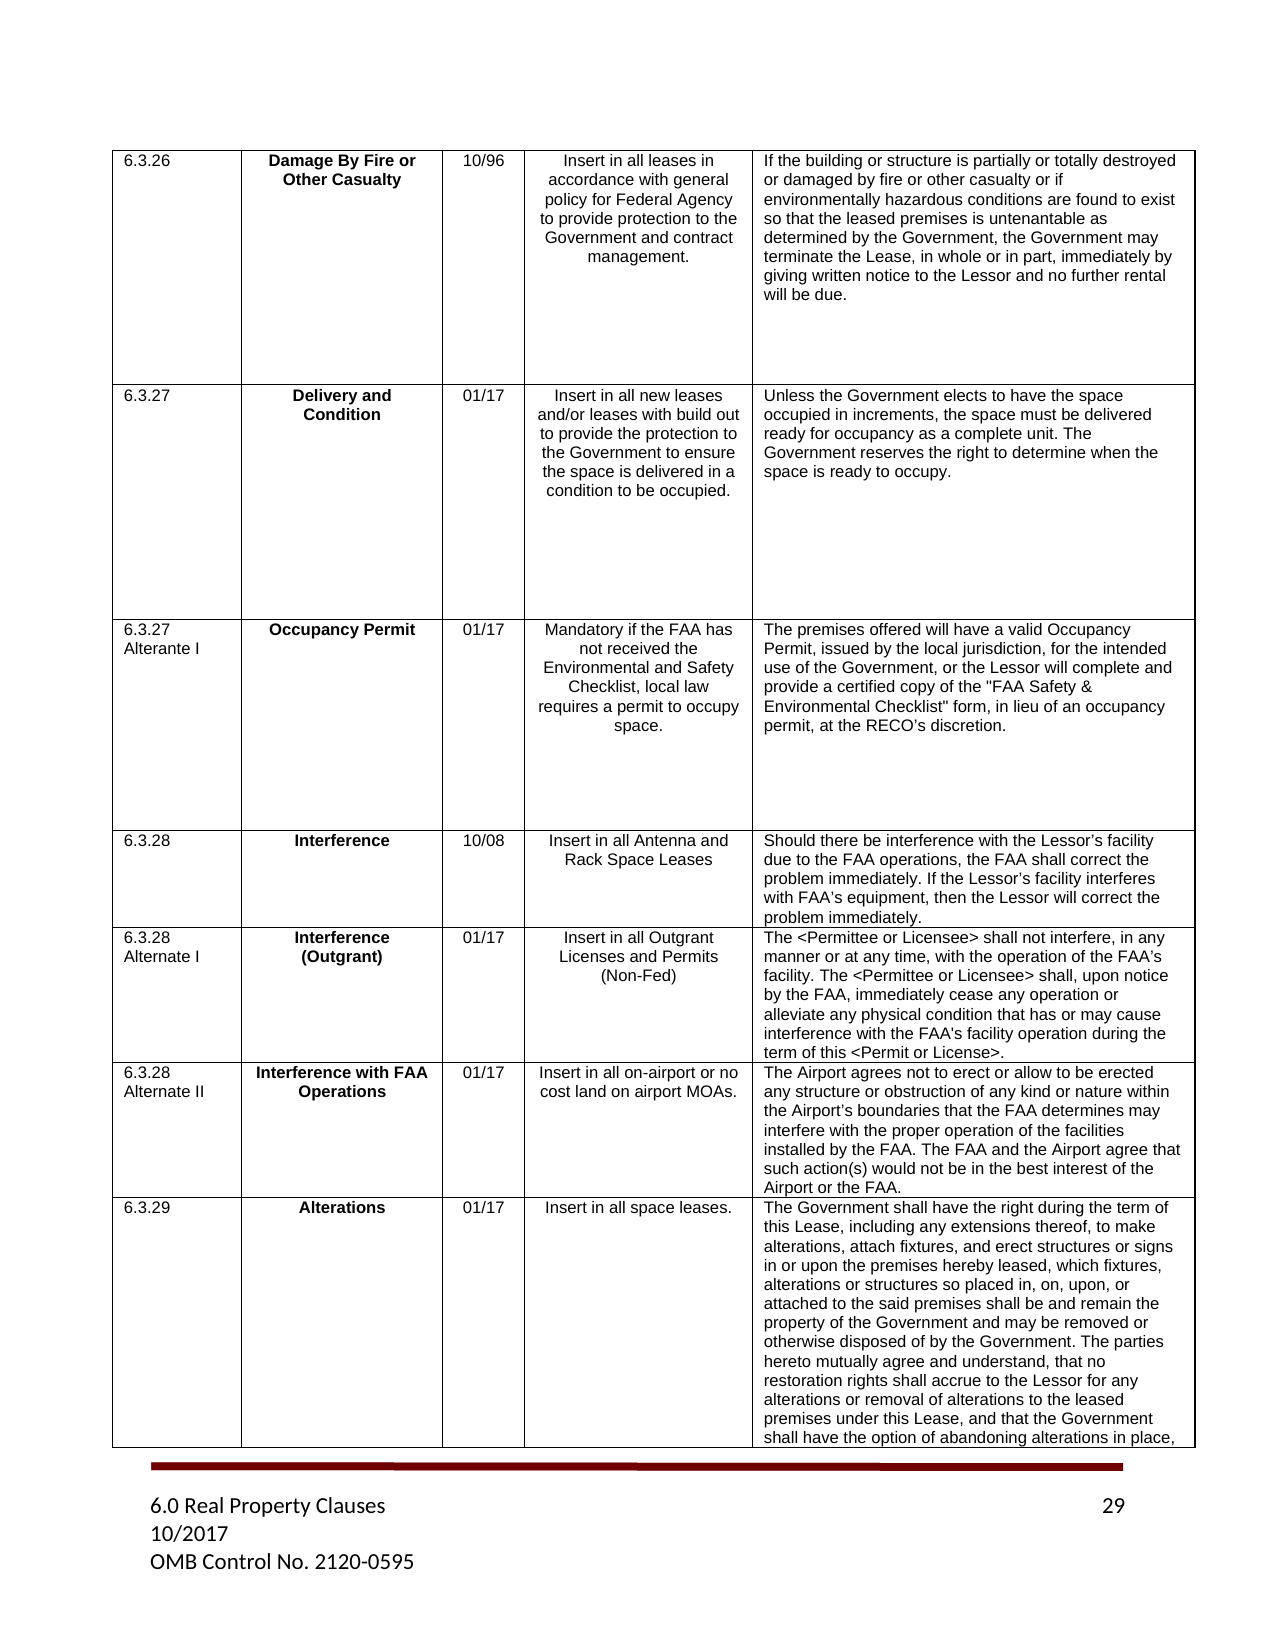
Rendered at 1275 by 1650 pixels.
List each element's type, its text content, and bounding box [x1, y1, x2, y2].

table_cell Interference (Outgrant) [242, 928, 442, 1062]
table_cell Insert in all Outgrant Licenses and Permits (Non-Fed) [525, 928, 752, 1062]
table_cell Interference with FAA Operations [242, 1063, 442, 1197]
table_cell Alterations [242, 1198, 442, 1447]
table_cell Occupancy Permit [242, 620, 442, 830]
table_cell 01/17 [443, 1198, 524, 1447]
table_cell Insert in all Antenna and Rack Space Leases [525, 831, 752, 927]
table_cell Insert in all space leases. [525, 1198, 752, 1447]
table_cell The premises offered will have a valid Occupancy Permit, issued by the local jurisdiction, for the intended use of the Government, or the Lessor will complete and provide a certified copy of the "FAA Safety & Environmental Checklist" form, in lieu of an occupancy permit, at the RECO’s discretion. [753, 620, 1194, 830]
table_cell Should there be interference with the Lessor’s facility due to the FAA operations, the FAA shall correct the problem immediately. If the Lessor’s facility interferes with FAA’s equipment, then the Lessor will correct the problem immediately. [753, 831, 1194, 927]
table_cell 6.3.28 [113, 831, 241, 927]
table_cell Mandatory if the FAA has not received the Environmental and Safety Checklist, local law requires a permit to occupy space. [525, 620, 752, 830]
table_cell 01/17 [443, 620, 524, 830]
table_cell 01/17 [443, 1063, 524, 1197]
table_cell 10/96 [443, 151, 524, 384]
table_cell 10/08 [443, 831, 524, 927]
table_cell 01/17 [443, 928, 524, 1062]
table_cell If the building or structure is partially or totally destroyed or damaged by fire or other casualty or if environmentally hazardous conditions are found to exist so that the leased premises is untenantable as determined by the Government, the Government may terminate the Lease, in whole or in part, immediately by giving written notice to the Lessor and no further rental will be due. [753, 151, 1194, 384]
table_cell Insert in all new leases and/or leases with build out to provide the protection to the Government to ensure the space is delivered in a condition to be occupied. [525, 385, 752, 619]
table_cell 6.3.27 Alterante I [113, 620, 241, 830]
table_cell 6.3.27 [113, 385, 241, 619]
table_cell The Airport agrees not to erect or allow to be erected any structure or obstruction of any kind or nature within the Airport’s boundaries that the FAA determines may interfere with the proper operation of the facilities installed by the FAA. The FAA and the Airport agree that such action(s) would not be in the best interest of the Airport or the FAA. [753, 1063, 1194, 1197]
table_cell Delivery and Condition [242, 385, 442, 619]
table_cell 01/17 [443, 385, 524, 619]
table_cell 6.3.28 Alternate II [113, 1063, 241, 1197]
table_cell 6.3.29 [113, 1198, 241, 1447]
picture [150, 1462, 1125, 1471]
table_cell 6.3.28 Alternate I [113, 928, 241, 1062]
table_cell 6.3.26 [113, 151, 241, 384]
table_cell Unless the Government elects to have the space occupied in increments, the space must be delivered ready for occupancy as a complete unit. The Government reserves the right to determine when the space is ready to occupy. [753, 385, 1194, 619]
table_cell Insert in all leases in accordance with general policy for Federal Agency to provide protection to the Government and contract management. [525, 151, 752, 384]
table_cell Interference [242, 831, 442, 927]
table_cell The <Permittee or Licensee> shall not interfere, in any manner or at any time, with the operation of the FAA’s facility. The <Permittee or Licensee> shall, upon notice by the FAA, immediately cease any operation or alleviate any physical condition that has or may cause interference with the FAA's facility operation during the term of this <Permit or License>. [753, 928, 1194, 1062]
table_cell Damage By Fire or Other Casualty [242, 151, 442, 384]
table_cell Insert in all on-airport or no cost land on airport MOAs. [525, 1063, 752, 1197]
